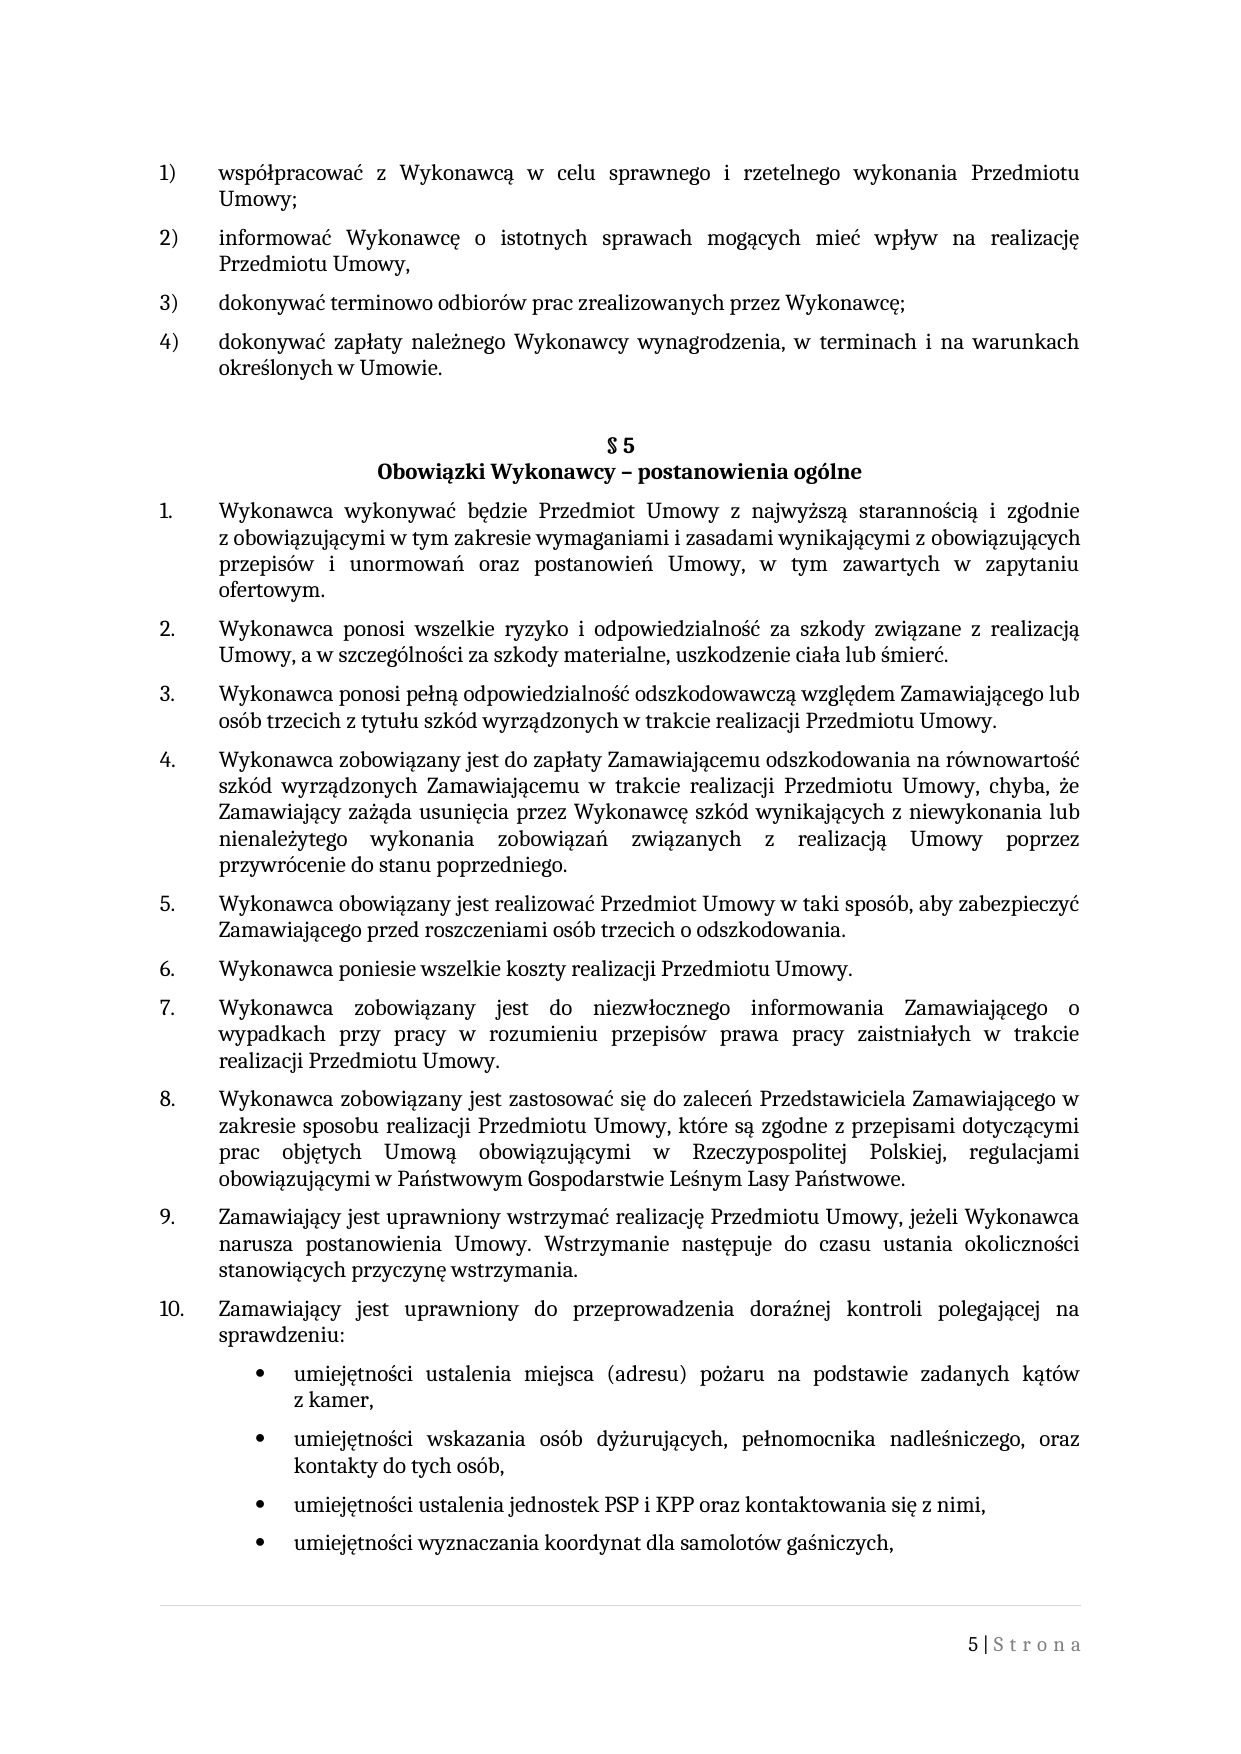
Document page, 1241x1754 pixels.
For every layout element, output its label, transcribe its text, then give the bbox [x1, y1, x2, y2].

list umiejętności ustalenia jednostek PSP i KPP oraz kontaktowania się z nimi, [256, 1491, 1081, 1518]
list Wykonawca obowiązany jest realizować Przedmiot Umowy w taki sposób, aby zabezpieczyć Zamawiającego przed roszczeniami osób trzecich o odszkodowania. [159, 891, 1081, 943]
list informować Wykonawcę o istotnych sprawach mogących mieć wpływ na realizację Przedmiotu Umowy, [159, 225, 1081, 277]
list Wykonawca ponosi wszelkie ryzyko i odpowiedzialność za szkody związane z realizacją Umowy, a w szczególności za szkody materialne, uszkodzenie ciała lub śmierć. [159, 616, 1081, 669]
list umiejętności ustalenia miejsca (adresu) pożaru na podstawie zadanych kątów z kamer, [256, 1361, 1081, 1414]
list Wykonawca zobowiązany jest zastosować się do zaleceń Przedstawiciela Zamawiającego w zakresie sposobu realizacji Przedmiotu Umowy, które są zgodne z przepisami dotyczącymi prac objętych Umową obowiązującymi w Rzeczypospolitej Polskiej, regulacjami obowiązującymi w Państwowym Gospodarstwie Leśnym Lasy Państwowe. [159, 1086, 1081, 1192]
list Wykonawca wykonywać będzie Przedmiot Umowy z najwyższą starannością i zgodnie z obowiązującymi w tym zakresie wymaganiami i zasadami wynikającymi z obowiązujących przepisów i unormowań oraz postanowień Umowy, w tym zawartych w zapytaniu ofertowym. [159, 498, 1081, 603]
list Wykonawca poniesie wszelkie koszty realizacji Przedmiotu Umowy. [159, 956, 1081, 982]
list dokonywać terminowo odbiorów prac zrealizowanych przez Wykonawcę; [159, 290, 1081, 316]
list Wykonawca ponosi pełną odpowiedzialność odszkodowawczą względem Zamawiającego lub osób trzecich z tytułu szkód wyrządzonych w trakcie realizacji Przedmiotu Umowy. [159, 681, 1081, 734]
list umiejętności wyznaczania koordynat dla samolotów gaśniczych, [256, 1530, 1081, 1557]
list Zamawiający jest uprawniony do przeprowadzenia doraźnej kontroli polegającej na sprawdzeniu: [159, 1296, 1081, 1348]
list Wykonawca zobowiązany jest do niezwłocznego informowania Zamawiającego o wypadkach przy pracy w rozumieniu przepisów prawa pracy zaistniałych w trakcie realizacji Przedmiotu Umowy. [159, 995, 1081, 1074]
list umiejętności wskazania osób dyżurujących, pełnomocnika nadleśniczego, oraz kontakty do tych osób, [256, 1426, 1081, 1479]
list dokonywać zapłaty należnego Wykonawcy wynagrodzenia, w terminach i na warunkach określonych w Umowie. [159, 329, 1081, 381]
list Wykonawca zobowiązany jest do zapłaty Zamawiającemu odszkodowania na równowartość szkód wyrządzonych Zamawiającemu w trakcie realizacji Przedmiotu Umowy, chyba, że Zamawiający zażąda usunięcia przez Wykonawcę szkód wynikających z niewykonania lub nienależytego wykonania zobowiązań związanych z realizacją Umowy poprzez przywrócenie do stanu poprzedniego. [159, 746, 1081, 878]
list współpracować z Wykonawcą w celu sprawnego i rzetelnego wykonania Przedmiotu Umowy; [159, 159, 1081, 212]
list Zamawiający jest uprawniony wstrzymać realizację Przedmiotu Umowy, jeżeli Wykonawca narusza postanowienia Umowy. Wstrzymanie następuje do czasu ustania okoliczności stanowiących przyczynę wstrzymania. [159, 1204, 1081, 1283]
text § 5 Obowiązki Wykonawcy – postanowienia ogólne [159, 433, 1081, 486]
